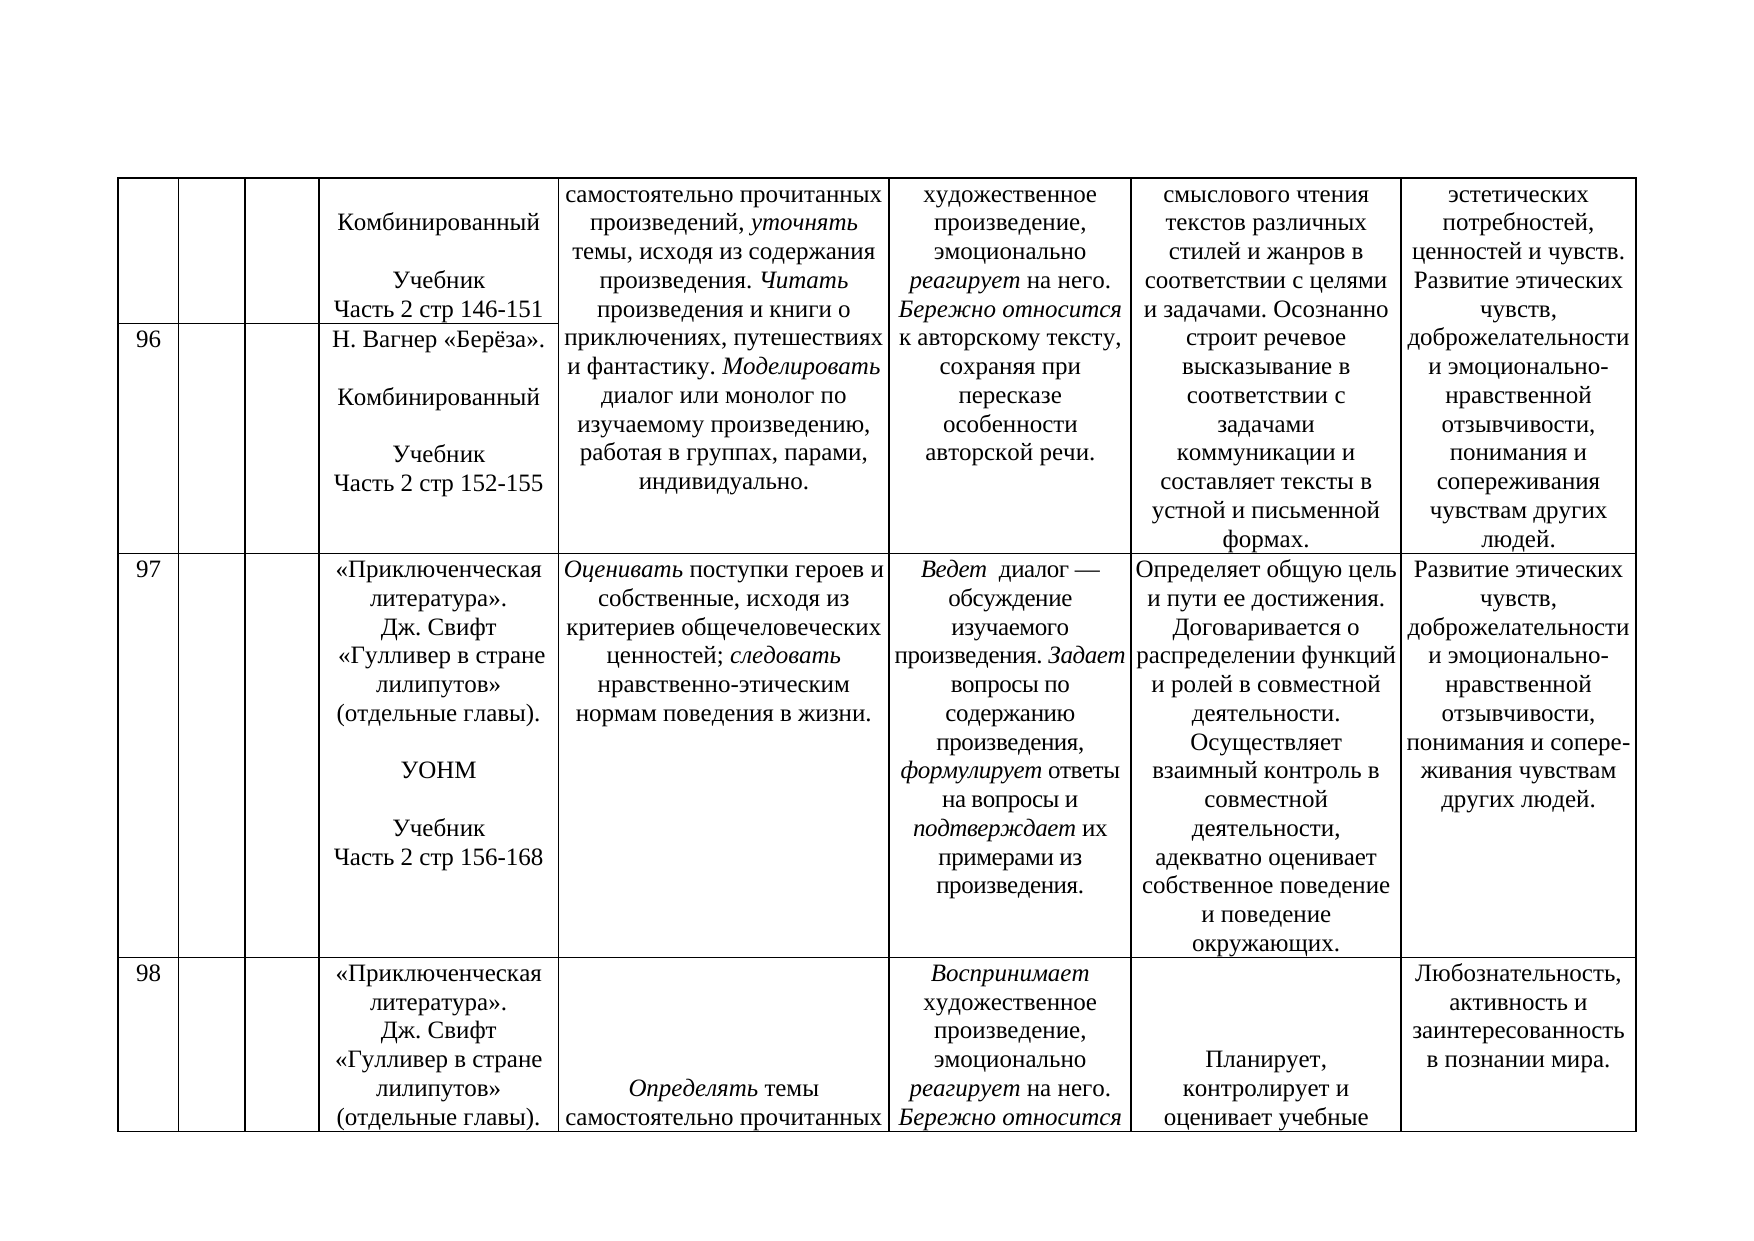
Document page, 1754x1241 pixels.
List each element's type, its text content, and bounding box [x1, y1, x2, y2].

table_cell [1402, 958, 1635, 1131]
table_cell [1132, 179, 1400, 552]
table_cell Развитие этических чувств, доброжелательности и эмоционально-нравственной отзывчивости, понимания и сопереживания чувствам других людей. [1402, 554, 1635, 957]
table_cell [559, 958, 888, 1131]
table_cell 98 [119, 958, 178, 1131]
table_cell Н. Вагнер «Берёза». Комбинированный Учебник Часть 2 стр 152-155 [320, 324, 558, 552]
table_cell 95 [119, 179, 178, 322]
table_cell [179, 958, 244, 1131]
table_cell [559, 179, 888, 552]
table_cell [179, 554, 244, 957]
table_cell [246, 324, 318, 552]
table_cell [1402, 179, 1635, 552]
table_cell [320, 958, 558, 1131]
table_cell 97 [119, 554, 178, 957]
table_cell [246, 179, 318, 322]
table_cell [1132, 958, 1400, 1131]
table_cell Ведет диалог — обсуждение изучаемого произведения. Задает вопросы по содержанию произведения, формулирует ответы на вопросы и подтверждает их примерами из произведения. [890, 554, 1130, 957]
table_cell [246, 958, 318, 1131]
table_cell «Приключенческая литература». Дж. Свифт «Гулливер в стране лилипутов» (отдельные главы). УОНМ Учебник Часть 2 стр 156-168 [320, 554, 558, 957]
table_cell [179, 179, 244, 322]
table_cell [890, 179, 1130, 552]
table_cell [890, 958, 1130, 1131]
table_cell Определяет общую цель и пути ее достижения. Договаривается о распределении функций и ролей в совместной деятельности. Осуществляет взаимный контроль в совместной деятельности, адекватно оценивает собственное поведение и поведение окружающих. [1132, 554, 1400, 957]
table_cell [320, 179, 558, 322]
table_cell 96 [119, 324, 178, 552]
table_cell [246, 554, 318, 957]
table_cell Оценивать поступки героев и собственные, исходя из критериев общечеловеческих ценностей; следовать нравственно-этическим нормам поведения в жизни. [559, 554, 888, 957]
table_cell [179, 324, 244, 552]
